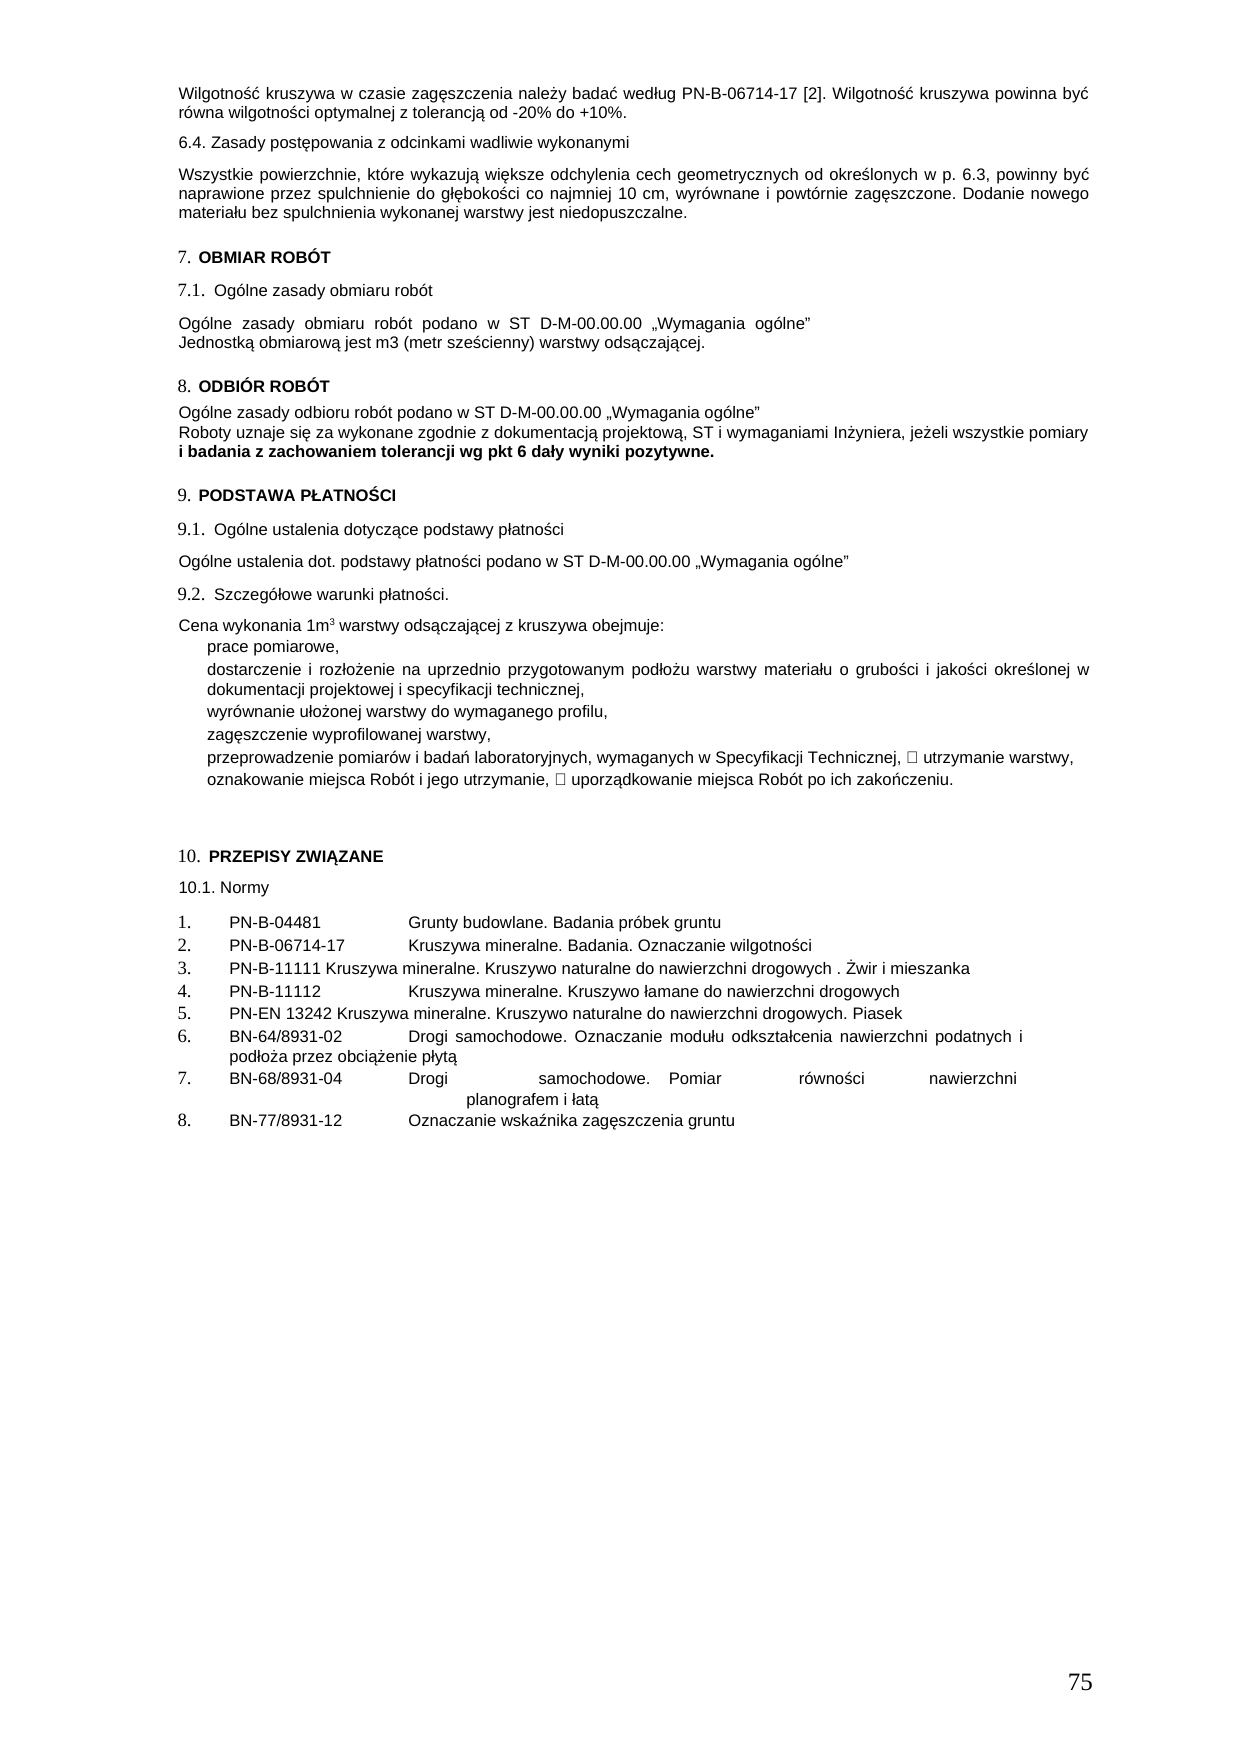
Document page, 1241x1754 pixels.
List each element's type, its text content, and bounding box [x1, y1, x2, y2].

list Ogólne zasady obmiaru robót [177, 279, 1092, 301]
list PN-B-06714-17 Kruszywa mineralne. Badania. Oznaczanie wilgotności [177, 934, 1023, 956]
text Ogólne zasady odbioru robót podano w ST D-M-00.00.00 „Wymagania ogólne” [178, 403, 1090, 422]
text Wilgotność kruszywa w czasie zagęszczenia należy badać według PN-B-06714-17 [2]. Wilgotność kruszywa powinna być równa wilgotności optymalnej z tolerancją od -20% do +10%. [178, 83, 1090, 122]
text 10.1. Normy [178, 878, 1092, 897]
list PN-B-04481 Grunty budowlane. Badania próbek gruntu [177, 911, 1023, 933]
text Cena wykonania 1m3 warstwy odsączającej z kruszywa obejmuje: [178, 616, 1090, 635]
text 6.4. Zasady postępowania z odcinkami wadliwie wykonanymi [178, 133, 1092, 152]
text Ogólne ustalenia dot. podstawy płatności podano w ST D-M-00.00.00 „Wymagania ogólne” [178, 552, 1090, 571]
list BN-68/8931-04 Drogi samochodowe. Pomiar równości nawierzchni [177, 1067, 1023, 1089]
list Ogólne ustalenia dotyczące podstawy płatności [177, 518, 1092, 539]
list PN-B-11112 Kruszywa mineralne. Kruszywo łamane do nawierzchni drogowych [177, 979, 1023, 1001]
list przeprowadzenie pomiarów i badań laboratoryjnych, wymaganych w Specyfikacji Technicznej,  utrzymanie warstwy, [177, 746, 1090, 767]
list prace pomiarowe, [177, 635, 1090, 657]
list BN-77/8931-12 Oznaczanie wskaźnika zagęszczenia gruntu [177, 1109, 1023, 1131]
text Ogólne zasady obmiaru robót podano w ST D-M-00.00.00 „Wymagania ogólne” Jednostką obmiarową jest m3 (metr sześcienny) warstwy odsączającej. [178, 313, 811, 352]
list PODSTAWA PŁATNOŚCI [177, 484, 1092, 506]
list PN-B-11111 Kruszywa mineralne. Kruszywo naturalne do nawierzchni drogowych . Żwir i mieszanka [177, 957, 1023, 978]
list oznakowanie miejsca Robót i jego utrzymanie,  uporządkowanie miejsca Robót po ich zakończeniu. [177, 768, 1090, 790]
list PN-EN 13242 Kruszywa mineralne. Kruszywo naturalne do nawierzchni drogowych. Piasek [177, 1002, 1023, 1024]
list PRZEPISY ZWIĄZANE [177, 844, 1092, 866]
list OBMIAR ROBÓT [177, 246, 1092, 267]
list dostarczenie i rozłożenie na uprzednio przygotowanym podłożu warstwy materiału o grubości i jakości określonej w dokumentacji projektowej i specyfikacji technicznej, [177, 658, 1090, 699]
list wyrównanie ułożonej warstwy do wymaganego profilu, [177, 700, 1090, 722]
list Szczegółowe warunki płatności. [177, 582, 1092, 604]
text planografem i łatą [466, 1090, 1090, 1109]
list zagęszczenie wyprofilowanej warstwy, [177, 723, 1090, 744]
text Roboty uznaje się za wykonane zgodnie z dokumentacją projektową, ST i wymaganiami Inżyniera, jeżeli wszystkie pomiary i badania z zachowaniem tolerancji wg pkt 6 dały wyniki pozytywne. [178, 422, 1090, 461]
list ODBIÓR ROBÓT [177, 375, 1092, 397]
list BN-64/8931-02 Drogi samochodowe. Oznaczanie modułu odkształcenia nawierzchni podatnych i podłoża przez obciążenie płytą [177, 1025, 1023, 1066]
text Wszystkie powierzchnie, które wykazują większe odchylenia cech geometrycznych od określonych w p. 6.3, powinny być naprawione przez spulchnienie do głębokości co najmniej 10 cm, wyrównane i powtórnie zagęszczone. Dodanie nowego materiału bez spulchnienia wykonanej warstwy jest niedopuszczalne. [178, 164, 1090, 222]
